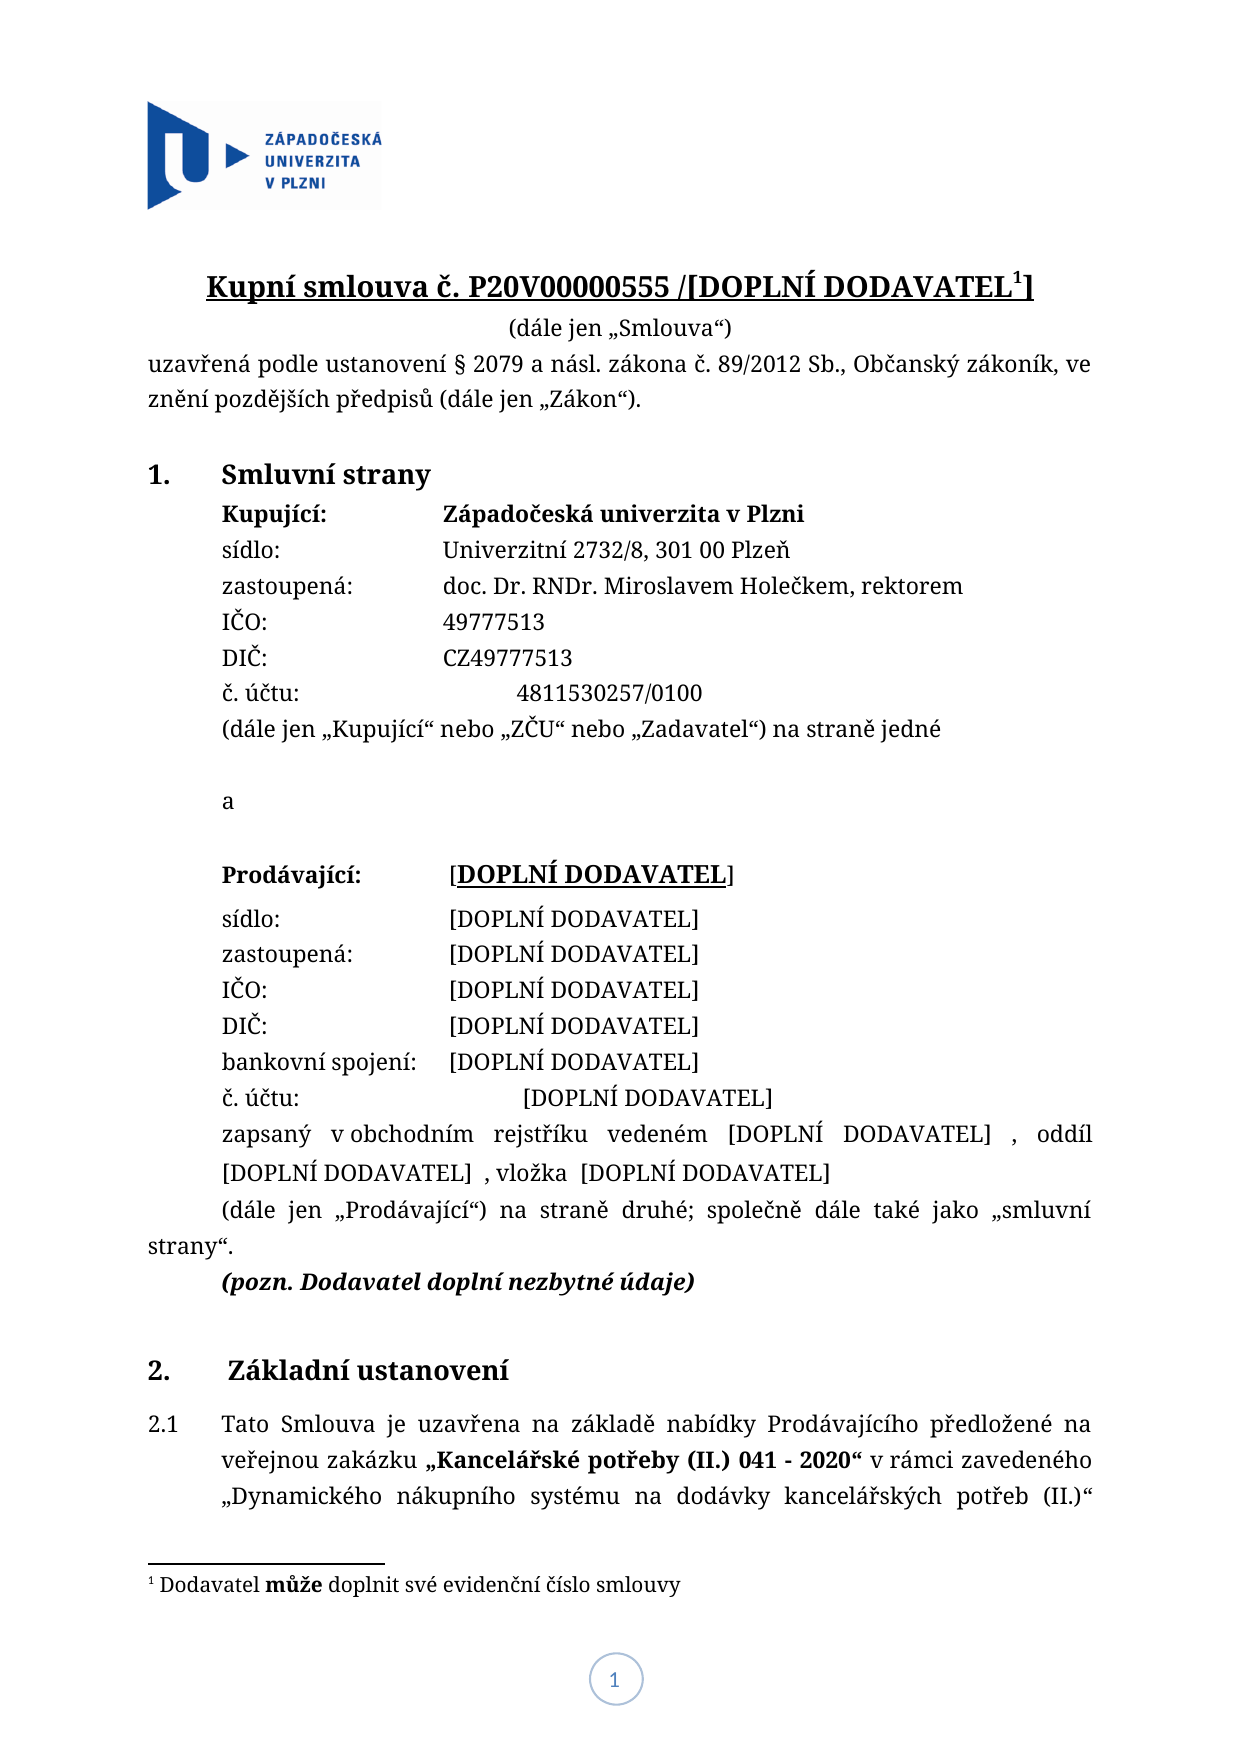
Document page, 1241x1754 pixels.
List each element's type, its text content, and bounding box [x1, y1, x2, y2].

text sídlo: Univerzitní 2732/8, 301 00 Plzeň [222, 534, 1092, 565]
text 2. Základní ustanovení [148, 1351, 1092, 1388]
text Kupní smlouva č. P20V00000555 /[DOPLNÍ DODAVATEL] [148, 266, 1092, 306]
text Prodávající: [DOPLNÍ DODAVATEL] [148, 857, 1092, 891]
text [148, 1408, 1092, 1512]
text zastoupená: [DOPLNÍ DODAVATEL] [222, 938, 1092, 970]
text DIČ: CZ49777513 [222, 641, 1092, 673]
text uzavřená podle ustanovení § 2079 a násl. zákona č. 89/2012 Sb., Občanský zákoník, ve znění pozdějších předpisů (dále jen „Zákon“). [148, 347, 1092, 415]
text (pozn. Dodavatel doplní nezbytné údaje) [148, 1266, 1092, 1297]
text č. účtu: [DOPLNÍ DODAVATEL] [222, 1082, 1092, 1113]
text (dále jen „Kupující“ nebo „ZČU“ nebo „Zadavatel“) na straně jedné [222, 713, 1092, 744]
text bankovní spojení: [DOPLNÍ DODAVATEL] [148, 1046, 1092, 1077]
text sídlo: [DOPLNÍ DODAVATEL] [222, 902, 1092, 934]
text a [222, 785, 1092, 816]
text IČO: 49777513 [222, 606, 1092, 637]
text č. účtu: 4811530257/0100 [222, 677, 1092, 709]
text zapsaný v obchodním rejstříku vedeném [DOPLNÍ DODAVATEL] , oddíl [DOPLNÍ DODAVATEL] , vložka [DOPLNÍ DODAVATEL] [222, 1118, 1092, 1188]
text (dále jen „Smlouva“) [148, 312, 1092, 343]
text (dále jen „Prodávající“) na straně druhé; společně dále také jako „smluvní strany“. [148, 1194, 1092, 1261]
text Kupující: Západočeská univerzita v Plzni [222, 498, 1092, 529]
picture [147, 101, 382, 210]
text zastoupená: doc. Dr. RNDr. Miroslavem Holečkem, rektorem [222, 569, 1092, 601]
text DIČ: [DOPLNÍ DODAVATEL] [222, 1010, 1092, 1042]
text IČO: [DOPLNÍ DODAVATEL] [222, 974, 1092, 1006]
text 1. Smluvní strany [148, 455, 1092, 492]
